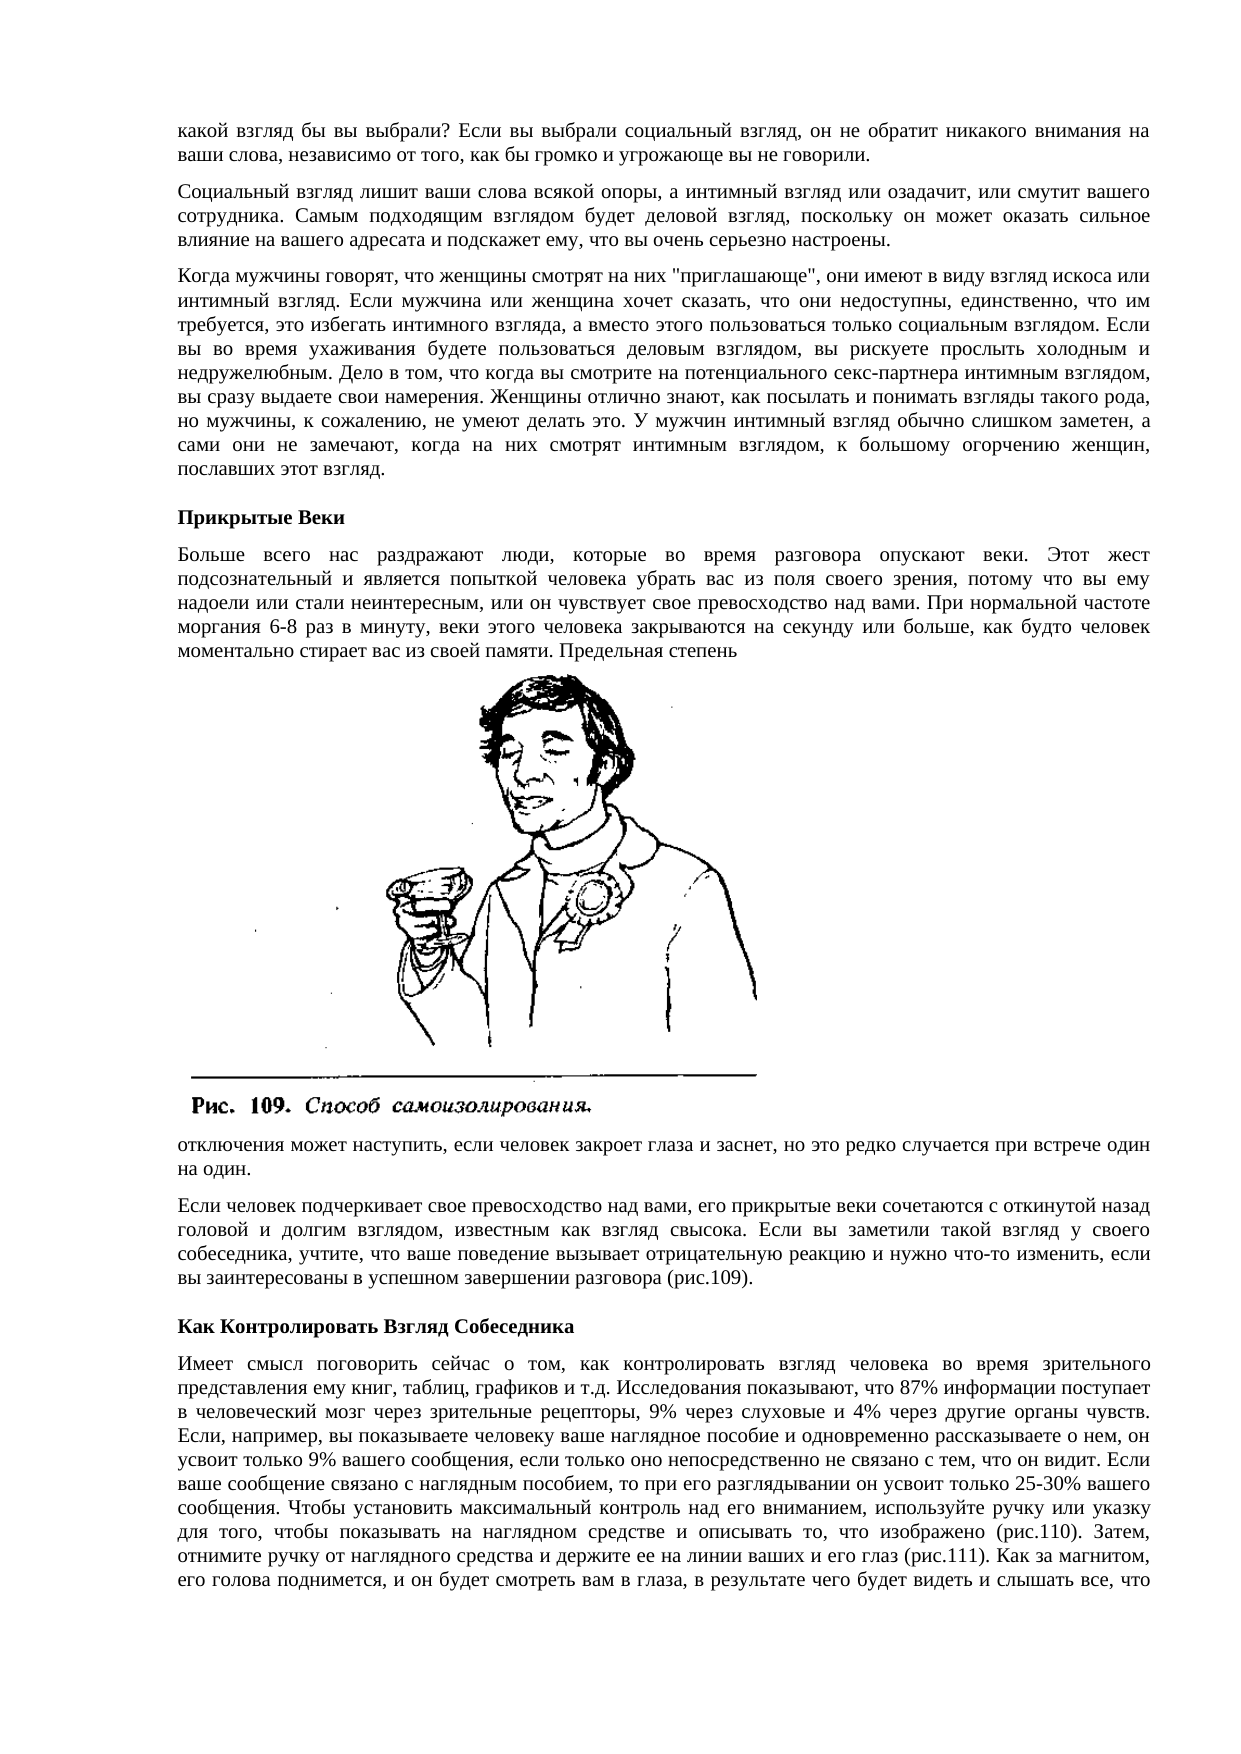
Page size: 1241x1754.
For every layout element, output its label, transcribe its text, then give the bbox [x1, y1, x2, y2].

text Больше всего нас раздражают люди, которые во время разговора опускают веки. Этот жест подсознательный и является попыткой человека убрать вас из поля своего зрения, потому что вы ему надоели или стали неинтересным, или он чувствует свое превосходство над вами. При нормальной частоте моргания 6-8 раз в минуту, веки этого человека закрываются на секунду или больше, как будто человек моментально стирает вас из своей памяти. Предельная степень [177, 542, 1152, 662]
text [177, 118, 1152, 166]
text Если человек подчеркивает свое превосходство над вами, его прикрытые веки сочетаются с откинутой назад головой и долгим взглядом, известным как взгляд свысока. Если вы заметили такой взгляд у своего собеседника, учтите, что ваше поведение вызывает отрицательную реакцию и нужно что-то изменить, если вы заинтересованы в успешном завершении разговора (рис.109). [177, 1193, 1152, 1289]
subtitle Как Контролировать Взгляд Собеседника [177, 1314, 1152, 1338]
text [177, 1351, 1152, 1591]
text Когда мужчины говорят, что женщины смотрят на них "приглашающе", они имеют в виду взгляд искоса или интимный взгляд. Если мужчина или женщина хочет сказать, что они недоступны, единственно, что им требуется, это избегать интимного взгляда, а вместо этого пользоваться только социальным взглядом. Если вы во время ухаживания будете пользоваться деловым взглядом, вы рискуете прослыть холодным и недружелюбным. Дело в том, что когда вы смотрите на потенциального секс-партнера интимным взглядом, вы сразу выдаете свои намерения. Женщины отлично знают, как посылать и понимать взгляды такого рода, но мужчины, к сожалению, не умеют делать это. У мужчин интимный взгляд обычно слишком заметен, а сами они не замечают, когда на них смотрят интимным взглядом, к большому огорчению женщин, пославших этот взгляд. [177, 263, 1152, 480]
picture [177, 674, 757, 1120]
subtitle Прикрытые Веки [177, 505, 1152, 529]
text Социальный взгляд лишит ваши слова всякой опоры, а интимный взгляд или озадачит, или смутит вашего сотрудника. Самым подходящим взглядом будет деловой взгляд, поскольку он может оказать сильное влияние на вашего адресата и подскажет ему, что вы очень серьезно настроены. [177, 179, 1152, 251]
text отключения может наступить, если человек закроет глаза и заснет, но это редко случается при встрече один на один. [177, 1132, 1152, 1180]
